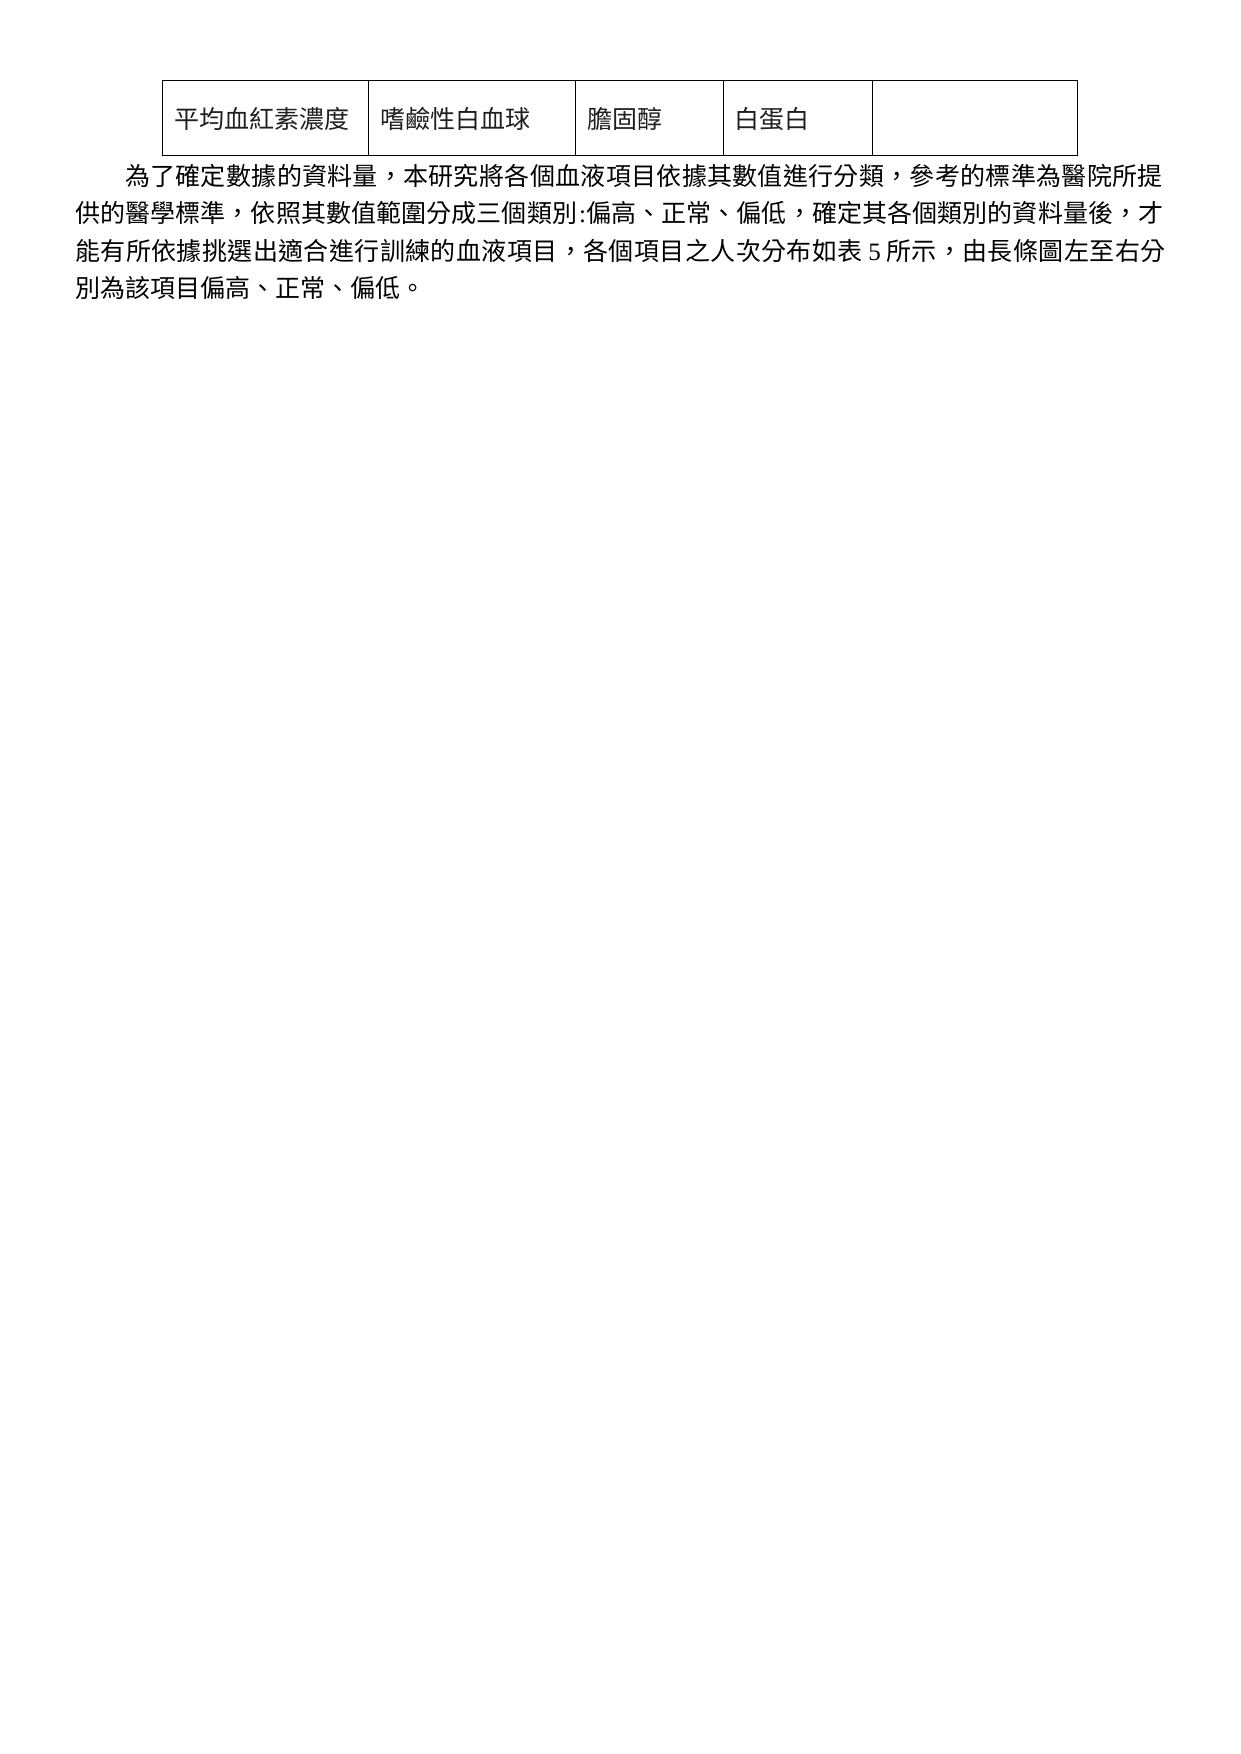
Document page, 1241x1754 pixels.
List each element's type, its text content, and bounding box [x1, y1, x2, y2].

table_cell [873, 81, 1077, 155]
table_cell 平均血紅素濃度 [163, 81, 368, 155]
table_cell 膽固醇 [576, 81, 723, 155]
table_cell 白蛋白 [724, 81, 872, 155]
text 為了確定數據的資料量，本研究將各個血液項目依據其數值進行分類，參考的標準為醫院所提供的醫學標準，依照其數值範圍分成三個類別:偏高、正常、偏低，確定其各個類別的資料量後，才能有所依據挑選出適合進行訓練的血液項目，各個項目之人次分布如表5所示，由長條圖左至右分別為該項目偏高、正常、偏低。 [75, 156, 1165, 306]
table_cell 嗜鹼性白血球 [369, 81, 575, 155]
